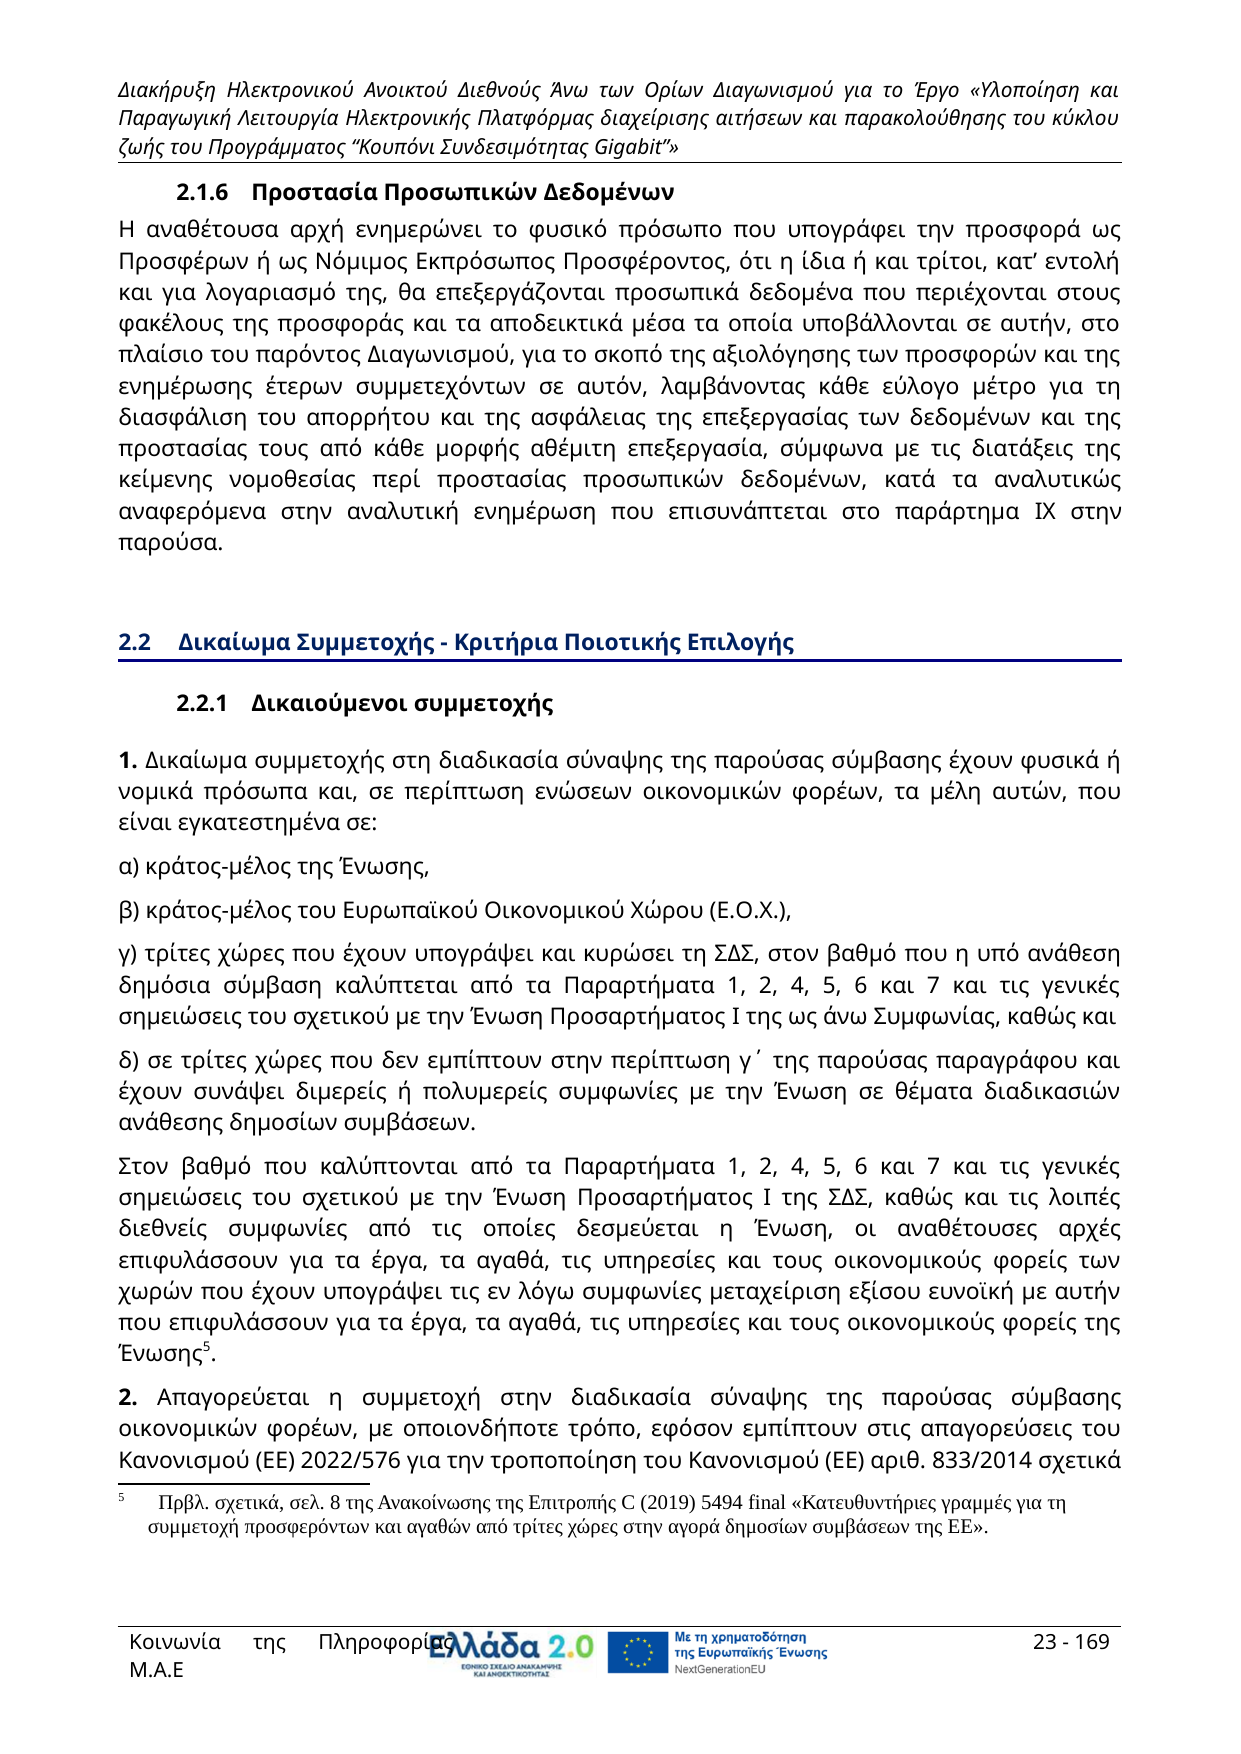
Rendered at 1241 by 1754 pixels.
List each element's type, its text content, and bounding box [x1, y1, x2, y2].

picture [427, 1627, 834, 1678]
text γ) τρίτες χώρες που έχουν υπογράψει και κυρώσει τη ΣΔΣ, στον βαθμό που η υπό ανάθεση δημόσια σύμβαση καλύπτεται από τα Παραρτήματα 1, 2, 4, 5, 6 και 7 και τις γενικές σημειώσεις του σχετικού με την Ένωση Προσαρτήματος I της ως άνω Συμφωνίας, καθώς και [118, 937, 1122, 1031]
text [118, 1381, 1122, 1475]
subtitle Δικαιούμενοι συμμετοχής [176, 687, 1122, 719]
text α) κράτος-μέλος της Ένωσης, [118, 850, 1122, 881]
subtitle Προστασία Προσωπικών Δεδομένων [176, 176, 1122, 207]
text 1. Δικαίωμα συμμετοχής στη διαδικασία σύναψης της παρούσας σύμβασης έχουν φυσικά ή νομικά πρόσωπα και, σε περίπτωση ενώσεων οικονομικών φορέων, τα μέλη αυτών, που είναι εγκατεστημένα σε: [118, 744, 1122, 837]
subtitle Δικαίωμα Συμμετοχής - Κριτήρια Ποιοτικής Επιλογής [118, 626, 1122, 659]
text β) κράτος-μέλος του Ευρωπαϊκού Οικονομικού Χώρου (Ε.Ο.Χ.), [118, 894, 1122, 925]
text Η αναθέτουσα αρχή ενημερώνει το φυσικό πρόσωπο που υπογράφει την προσφορά ως Προσφέρων ή ως Νόμιμος Εκπρόσωπος Προσφέροντος, ότι η ίδια ή και τρίτοι, κατ’ εντολή και για λογαριασμό της, θα επεξεργάζονται προσωπικά δεδομένα που περιέχονται στους φακέλους της προσφοράς και τα αποδεικτικά μέσα τα οποία υποβάλλονται σε αυτήν, στο πλαίσιο του παρόντος Διαγωνισμού, για το σκοπό της αξιολόγησης των προσφορών και της ενημέρωσης έτερων συμμετεχόντων σε αυτόν, λαμβάνοντας κάθε εύλογο μέτρο για τη διασφάλιση του απορρήτου και της ασφάλειας της επεξεργασίας των δεδομένων και της προστασίας τους από κάθε μορφής αθέμιτη επεξεργασία, σύμφωνα με τις διατάξεις της κείμενης νομοθεσίας περί προστασίας προσωπικών δεδομένων, κατά τα αναλυτικώς αναφερόμενα στην αναλυτική ενημέρωση που επισυνάπτεται στο παράρτημα IX στην παρούσα. [118, 213, 1122, 557]
text Στον βαθμό που καλύπτονται από τα Παραρτήματα 1, 2, 4, 5, 6 και 7 και τις γενικές σημειώσεις του σχετικού με την Ένωση Προσαρτήματος I της ΣΔΣ, καθώς και τις λοιπές διεθνείς συμφωνίες από τις οποίες δεσμεύεται η Ένωση, οι αναθέτουσες αρχές επιφυλάσσουν για τα έργα, τα αγαθά, τις υπηρεσίες και τους οικονομικούς φορείς των χωρών που έχουν υπογράψει τις εν λόγω συμφωνίες μεταχείριση εξίσου ευνοϊκή με αυτήν που επιφυλάσσουν για τα έργα, τα αγαθά, τις υπηρεσίες και τους οικονομικούς φορείς της Ένωσης. [118, 1150, 1122, 1369]
text δ) σε τρίτες χώρες που δεν εμπίπτουν στην περίπτωση γ΄ της παρούσας παραγράφου και έχουν συνάψει διμερείς ή πολυμερείς συμφωνίες με την Ένωση σε θέματα διαδικασιών ανάθεσης δημοσίων συμβάσεων. [118, 1044, 1122, 1137]
